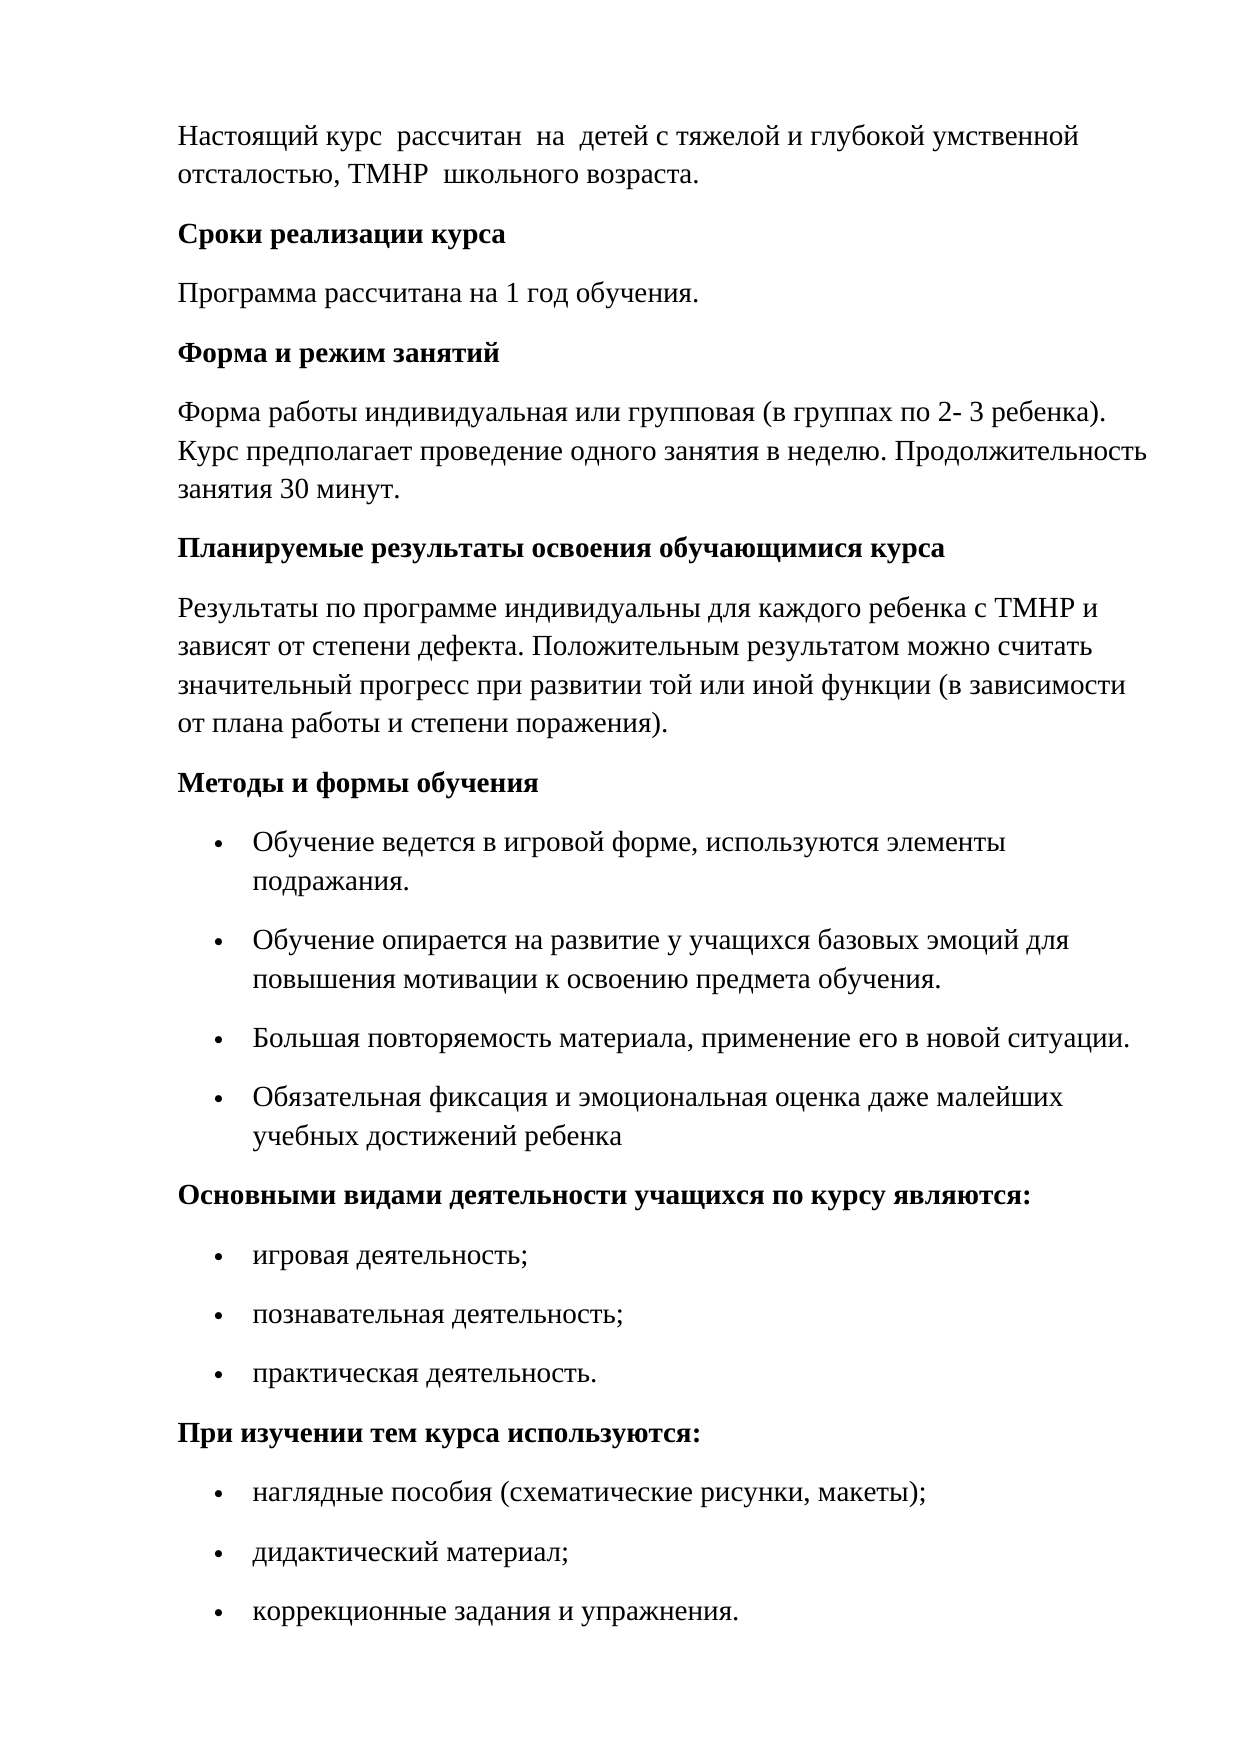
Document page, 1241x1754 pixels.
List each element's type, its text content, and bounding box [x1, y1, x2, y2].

list познавательная деятельность; [215, 1296, 1152, 1330]
list Большая повторяемость материала, применение его в новой ситуации. [215, 1020, 1152, 1054]
list коррекционные задания и упражнения. [215, 1593, 1152, 1627]
text Программа рассчитана на 1 год обучения. [177, 275, 1152, 309]
list игровая деятельность; [215, 1237, 1152, 1270]
text Методы и формы обучения [177, 765, 1152, 798]
text Планируемые результаты освоения обучающимися курса [177, 531, 1152, 564]
text При изучении тем курса используются: [177, 1415, 1152, 1448]
text Настоящий курс рассчитан на детей с тяжелой и глубокой умственной отсталостью, ТМНР школьного возраста. [177, 118, 1152, 190]
text Форма работы индивидуальная или групповая (в группах по 2- 3 ребенка). Курс предполагает проведение одного занятия в неделю. Продолжительность занятия 30 минут. [177, 394, 1152, 505]
list практическая деятельность. [215, 1356, 1152, 1389]
list Обучение ведется в игровой форме, используются элементы подражания. [215, 824, 1152, 896]
text Основными видами деятельности учащихся по курсу являются: [177, 1177, 1152, 1211]
text Форма и режим занятий [177, 335, 1152, 368]
text Сроки реализации курса [177, 216, 1152, 249]
text Результаты по программе индивидуальны для каждого ребенка с ТМНР и зависят от степени дефекта. Положительным результатом можно считать значительный прогресс при развитии той или иной функции (в зависимости от плана работы и степени поражения). [177, 590, 1152, 739]
list Обязательная фиксация и эмоциональная оценка даже малейших учебных достижений ребенка [215, 1079, 1152, 1152]
list Обучение опирается на развитие у учащихся базовых эмоций для повышения мотивации к освоению предмета обучения. [215, 922, 1152, 994]
list дидактический материал; [215, 1534, 1152, 1567]
list наглядные пособия (схематические рисунки, макеты); [215, 1474, 1152, 1508]
